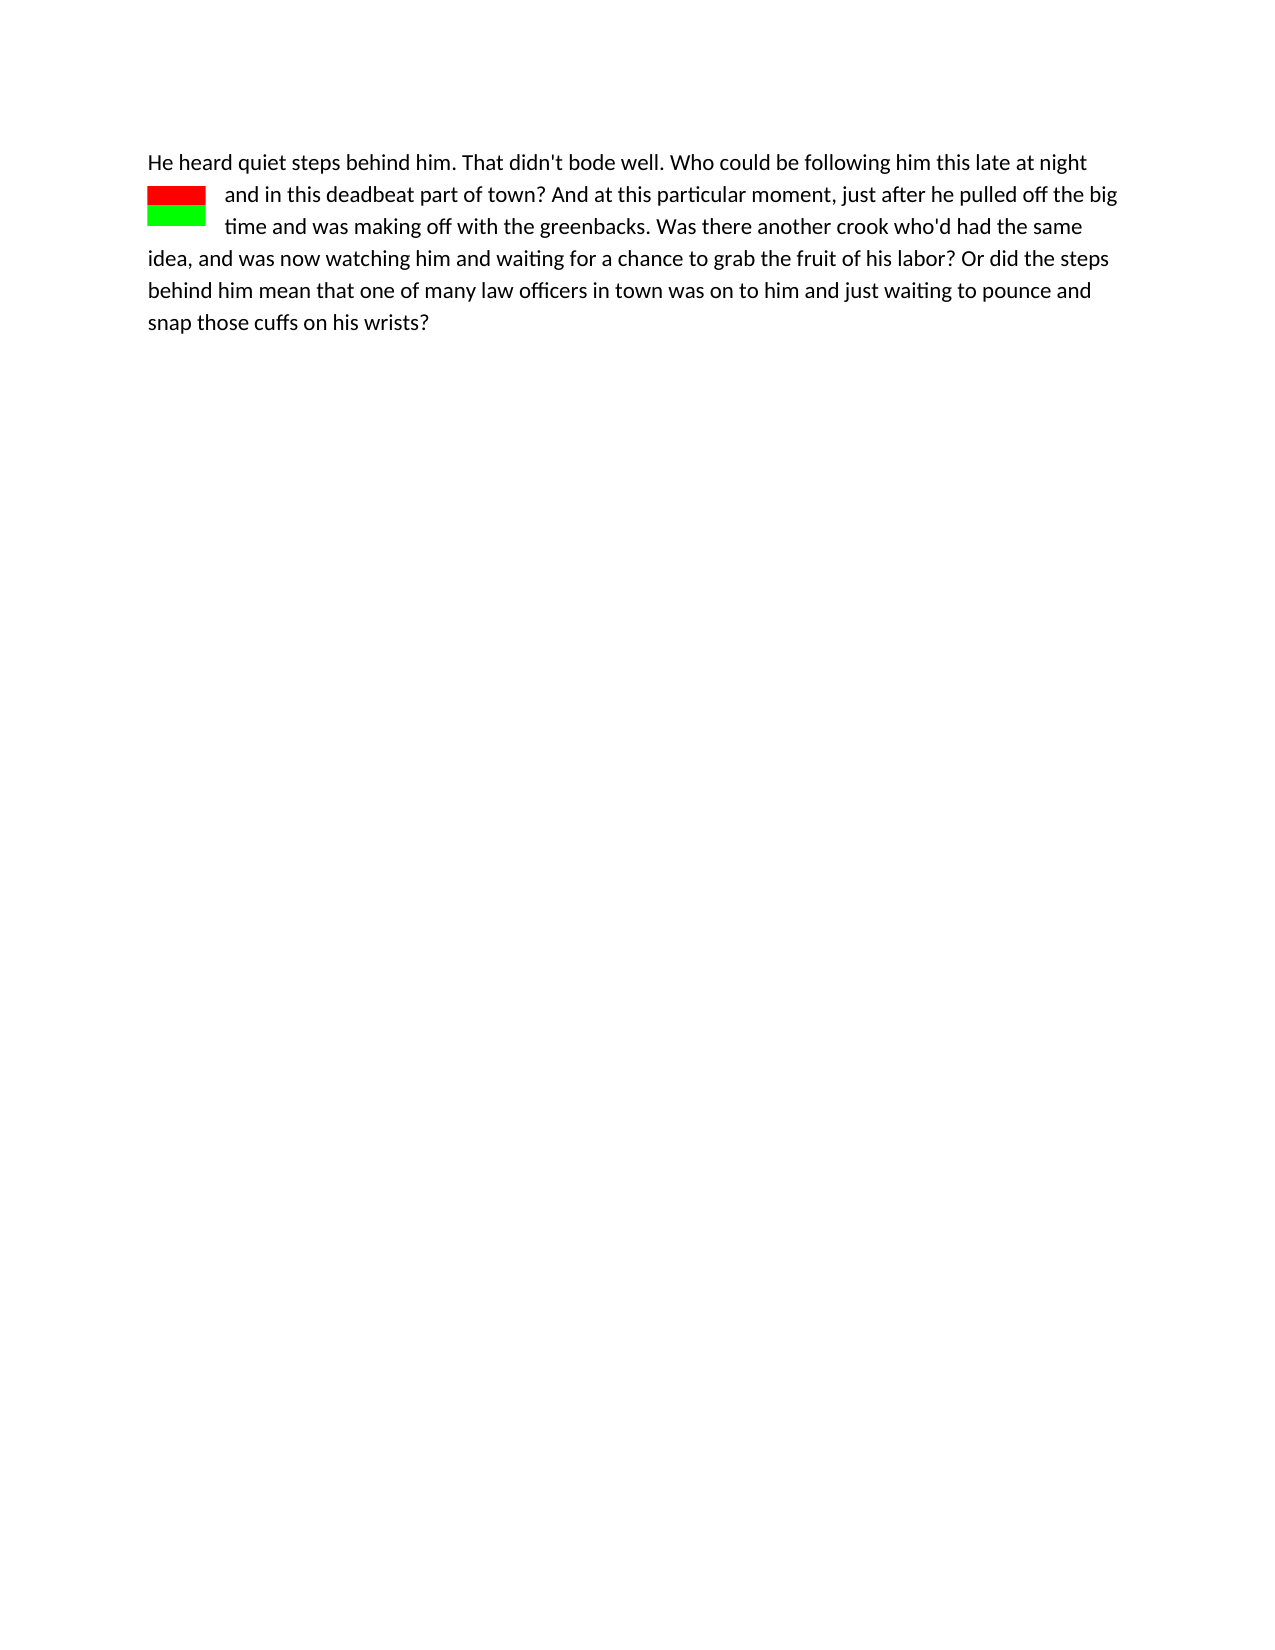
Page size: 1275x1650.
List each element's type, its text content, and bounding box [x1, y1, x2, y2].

text He heard quiet steps behind him. That didn't bode well. Who could be following him this late at night and in this deadbeat part of town? And at this particular moment, just after he pulled off the big time and was making off with the greenbacks. Was there another crook who'd had the same idea, and was now watching him and waiting for a chance to grab the fruit of his labor? Or did the steps behind him mean that one of many law officers in town was on to him and just waiting to pounce and snap those cuffs on his wrists? [148, 148, 1127, 337]
